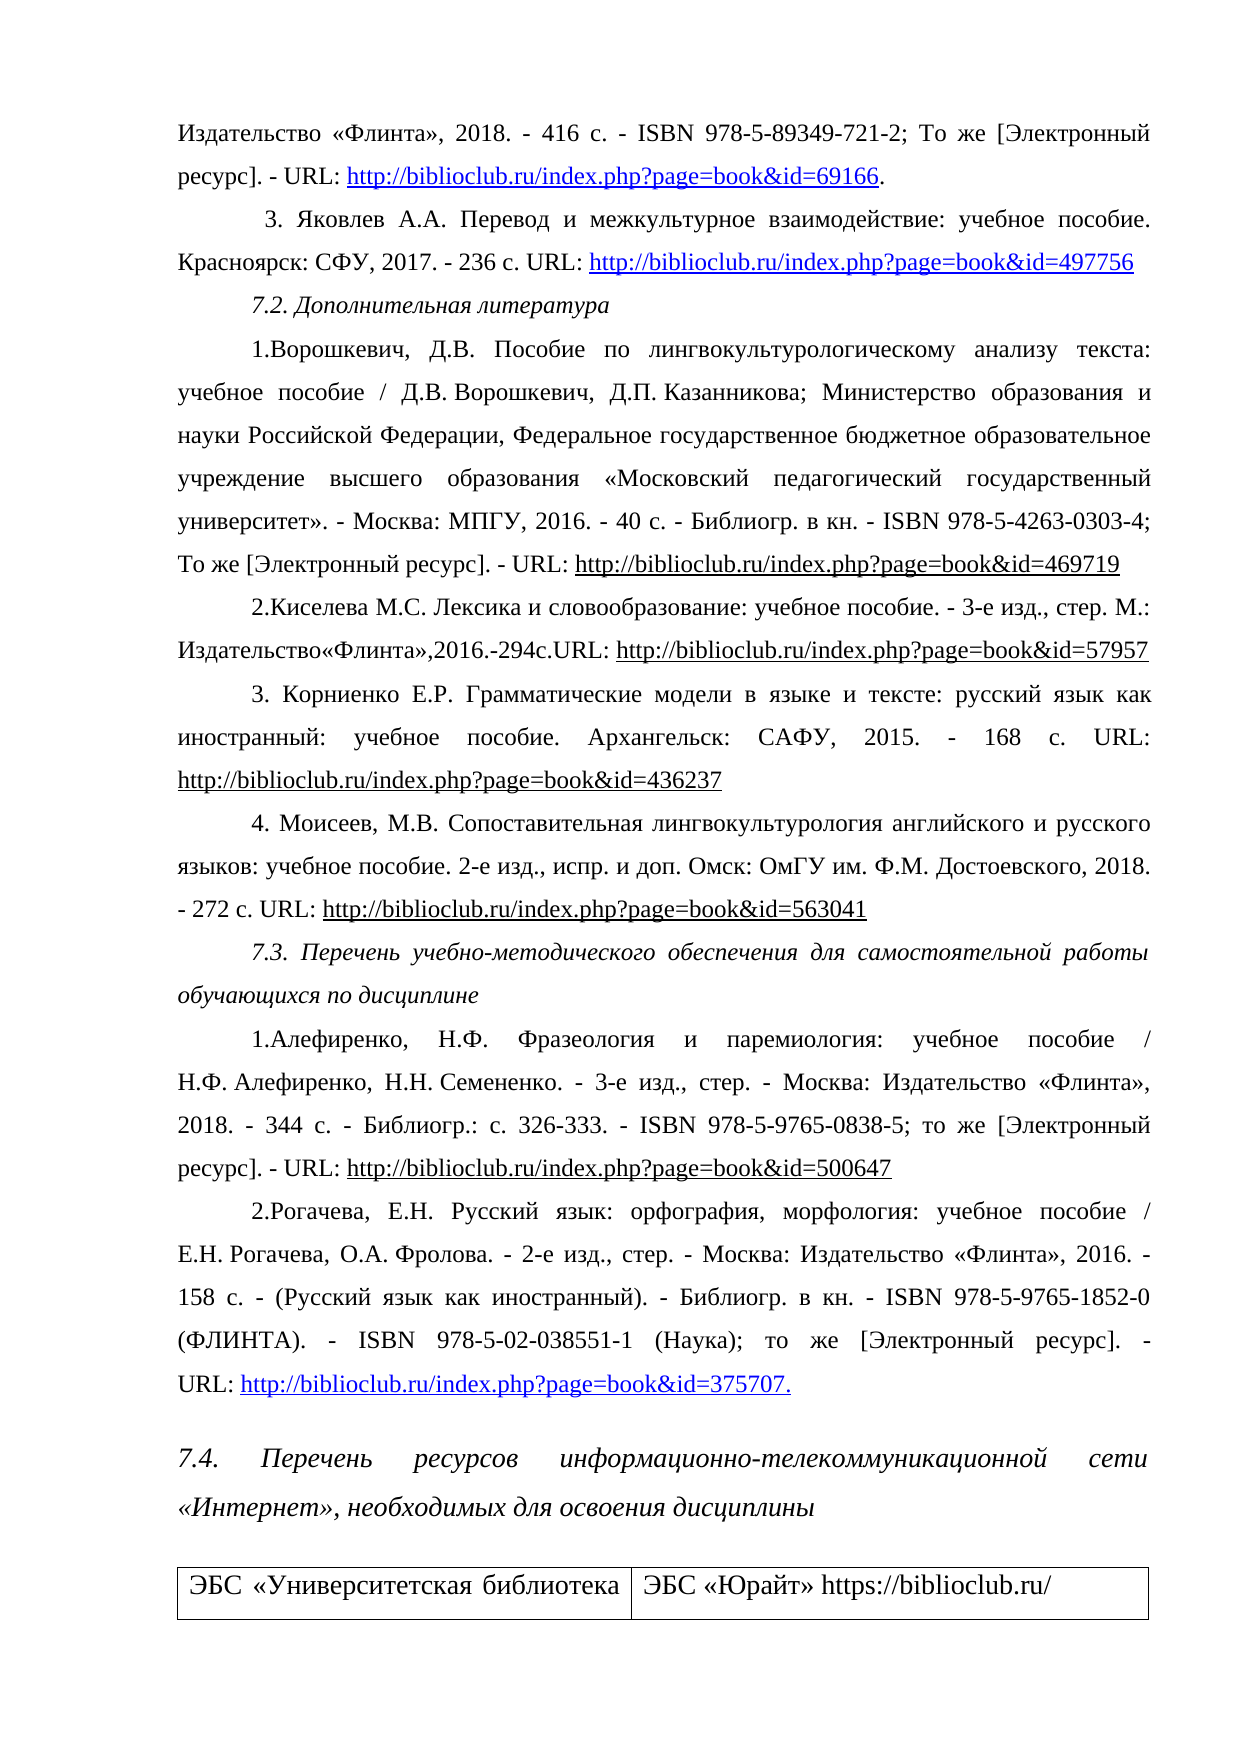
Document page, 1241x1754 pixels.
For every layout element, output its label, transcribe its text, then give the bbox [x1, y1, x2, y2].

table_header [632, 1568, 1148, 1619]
text 7.2. Дополнительная литература [177, 291, 1152, 319]
text 3. Яковлев А.А. Перевод и межкультурное взаимодействие: учебное пособие. Красноярск: СФУ, 2017. - 236 с. URL: http://biblioclub.ru/index.php?page=book&id=497756 [177, 204, 1152, 276]
text 2.Рогачева, Е.Н. Русский язык: орфография, морфология: учебное пособие / Е.Н. Рогачева, О.А. Фролова. - 2-е изд., стер. - Москва: Издательство «Флинта», 2016. - 158 с. - (Русский язык как иностранный). - Библиогр. в кн. - ISBN 978-5-9765-1852-0 (ФЛИНТА). - ISBN 978-5-02-038551-1 (Наука); то же [Электронный ресурс]. - URL: http://biblioclub.ru/index.php?page=book&id=375707. [177, 1196, 1152, 1397]
text 1.Ворошкевич, Д.В. Пособие по лингвокультурологическому анализу текста: учебное пособие / Д.В. Ворошкевич, Д.П. Казанникова; Министерство образования и науки Российской Федерации, Федеральное государственное бюджетное образовательное учреждение высшего образования «Московский педагогический государственный университет». - Москва: МПГУ, 2016. - 40 с. - Библиогр. в кн. - ISBN 978-5-4263-0303-4; То же [Электронный ресурс]. - URL: http://biblioclub.ru/index.php?page=book&id=469719 [177, 334, 1152, 578]
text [177, 118, 1152, 190]
text 4. Моисеев, М.В. Сопоставительная лингвокультурология английского и русского языков: учебное пособие. 2-е изд., испр. и доп. Омск: ОмГУ им. Ф.М. Достоевского, 2018. - 272 с. URL: http://biblioclub.ru/index.php?page=book&id=563041 [177, 808, 1152, 923]
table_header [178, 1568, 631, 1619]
text 2.Киселева М.С. Лексика и словообразование: учебное пособие. - 3-е изд., стер. М.: Издательство«Флинта»,2016.-294с.URL: http://biblioclub.ru/index.php?page=book&id=57957 [177, 592, 1152, 664]
text 3. Корниенко Е.Р. Грамматические модели в языке и тексте: русский язык как иностранный: учебное пособие. Архангельск: САФУ, 2015. - 168 с. URL: http://biblioclub.ru/index.php?page=book&id=436237 [177, 679, 1152, 794]
text 7.4. Перечень ресурсов информационно-телекоммуникационной сети «Интернет», необходимых для освоения дисциплины [177, 1441, 1152, 1522]
text 7.3. Перечень учебно-методического обеспечения для самостоятельной работы обучающихся по дисциплине [177, 937, 1152, 1009]
text 1.Алефиренко, Н.Ф. Фразеология и паремиология: учебное пособие / Н.Ф. Алефиренко, Н.Н. Семененко. - 3-е изд., стер. - Москва: Издательство «Флинта», 2018. - 344 с. - Библиогр.: с. 326-333. - ISBN 978-5-9765-0838-5; то же [Электронный ресурс]. - URL: http://biblioclub.ru/index.php?page=book&id=500647 [177, 1024, 1152, 1182]
